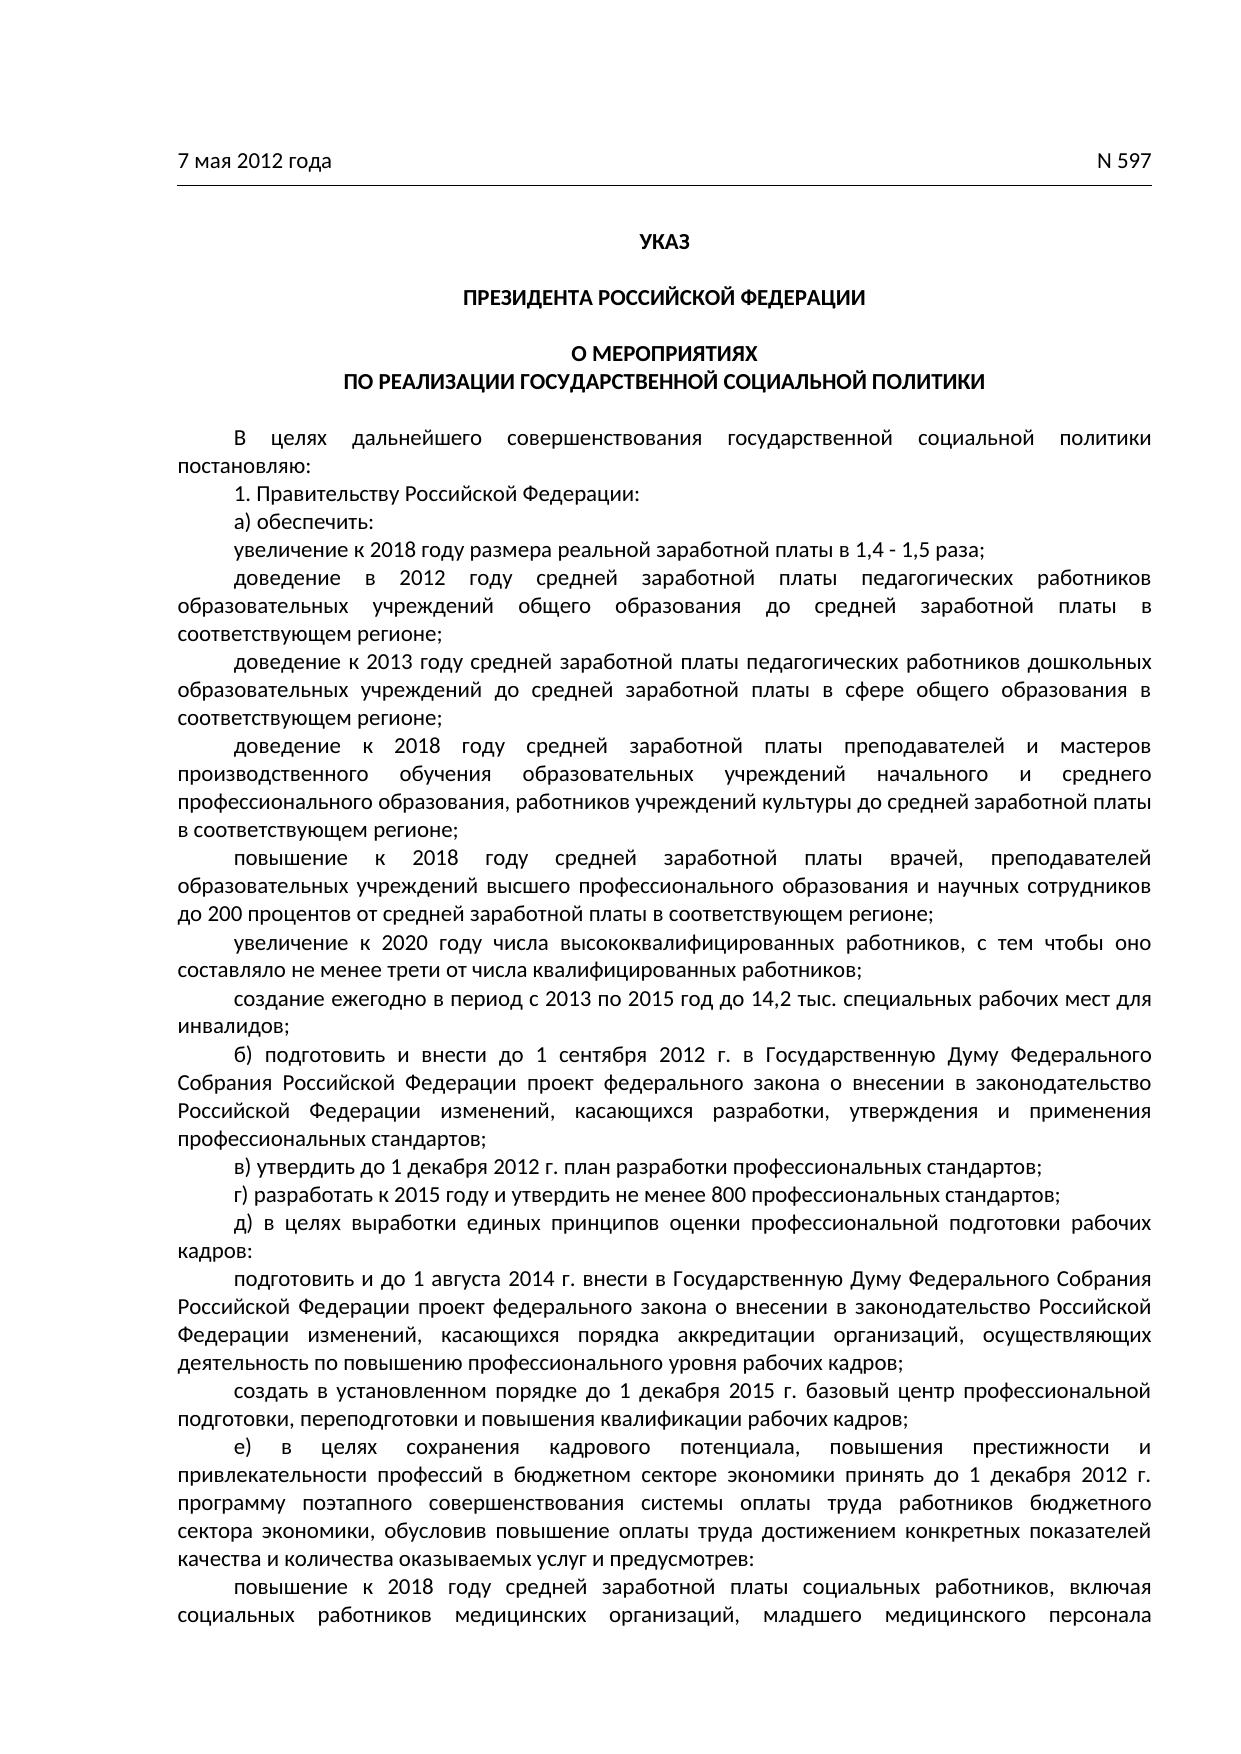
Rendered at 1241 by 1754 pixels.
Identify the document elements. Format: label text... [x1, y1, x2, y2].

text создать в установленном порядке до 1 декабря 2015 г. базовый центр профессиональной подготовки, переподготовки и повышения квалификации рабочих кадров; [177, 1376, 1152, 1432]
text увеличение к 2020 году числа высококвалифицированных работников, с тем чтобы оно составляло не менее трети от числа квалифицированных работников; [177, 928, 1152, 984]
text доведение к 2018 году средней заработной платы преподавателей и мастеров производственного обучения образовательных учреждений начального и среднего профессионального образования, работников учреждений культуры до средней заработной платы в соответствующем регионе; [177, 731, 1152, 843]
table_header N 597 [664, 146, 1152, 174]
text создание ежегодно в период с 2013 по 2015 год до 14,2 тыс. специальных рабочих мест для инвалидов; [177, 984, 1152, 1040]
text повышение к 2018 году средней заработной платы врачей, преподавателей образовательных учреждений высшего профессионального образования и научных сотрудников до 200 процентов от средней заработной платы в соответствующем регионе; [177, 843, 1152, 928]
table_header 7 мая 2012 года [177, 146, 664, 174]
text В целях дальнейшего совершенствования государственной социальной политики постановляю: [177, 423, 1152, 479]
text а) обеспечить: [177, 507, 1152, 535]
text доведение в 2012 году средней заработной платы педагогических работников образовательных учреждений общего образования до средней заработной платы в соответствующем регионе; [177, 563, 1152, 647]
text 1. Правительству Российской Федерации: [177, 479, 1152, 507]
text в) утвердить до 1 декабря 2012 г. план разработки профессиональных стандартов; [177, 1152, 1152, 1180]
text г) разработать к 2015 году и утвердить не менее 800 профессиональных стандартов; [177, 1180, 1152, 1208]
title УКАЗ [177, 227, 1152, 255]
text доведение к 2013 году средней заработной платы педагогических работников дошкольных образовательных учреждений до средней заработной платы в сфере общего образования в соответствующем регионе; [177, 647, 1152, 731]
title ПО РЕАЛИЗАЦИИ ГОСУДАРСТВЕННОЙ СОЦИАЛЬНОЙ ПОЛИТИКИ [177, 367, 1152, 395]
title О МЕРОПРИЯТИЯХ [177, 339, 1152, 367]
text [177, 1572, 1152, 1628]
text б) подготовить и внести до 1 сентября 2012 г. в Государственную Думу Федерального Собрания Российской Федерации проект федерального закона о внесении в законодательство Российской Федерации изменений, касающихся разработки, утверждения и применения профессиональных стандартов; [177, 1040, 1152, 1152]
title ПРЕЗИДЕНТА РОССИЙСКОЙ ФЕДЕРАЦИИ [177, 283, 1152, 311]
text е) в целях сохранения кадрового потенциала, повышения престижности и привлекательности профессий в бюджетном секторе экономики принять до 1 декабря 2012 г. программу поэтапного совершенствования системы оплаты труда работников бюджетного сектора экономики, обусловив повышение оплаты труда достижением конкретных показателей качества и количества оказываемых услуг и предусмотрев: [177, 1432, 1152, 1572]
text подготовить и до 1 августа 2014 г. внести в Государственную Думу Федерального Собрания Российской Федерации проект федерального закона о внесении в законодательство Российской Федерации изменений, касающихся порядка аккредитации организаций, осуществляющих деятельность по повышению профессионального уровня рабочих кадров; [177, 1264, 1152, 1376]
text д) в целях выработки единых принципов оценки профессиональной подготовки рабочих кадров: [177, 1208, 1152, 1264]
text увеличение к 2018 году размера реальной заработной платы в 1,4 - 1,5 раза; [177, 535, 1152, 563]
